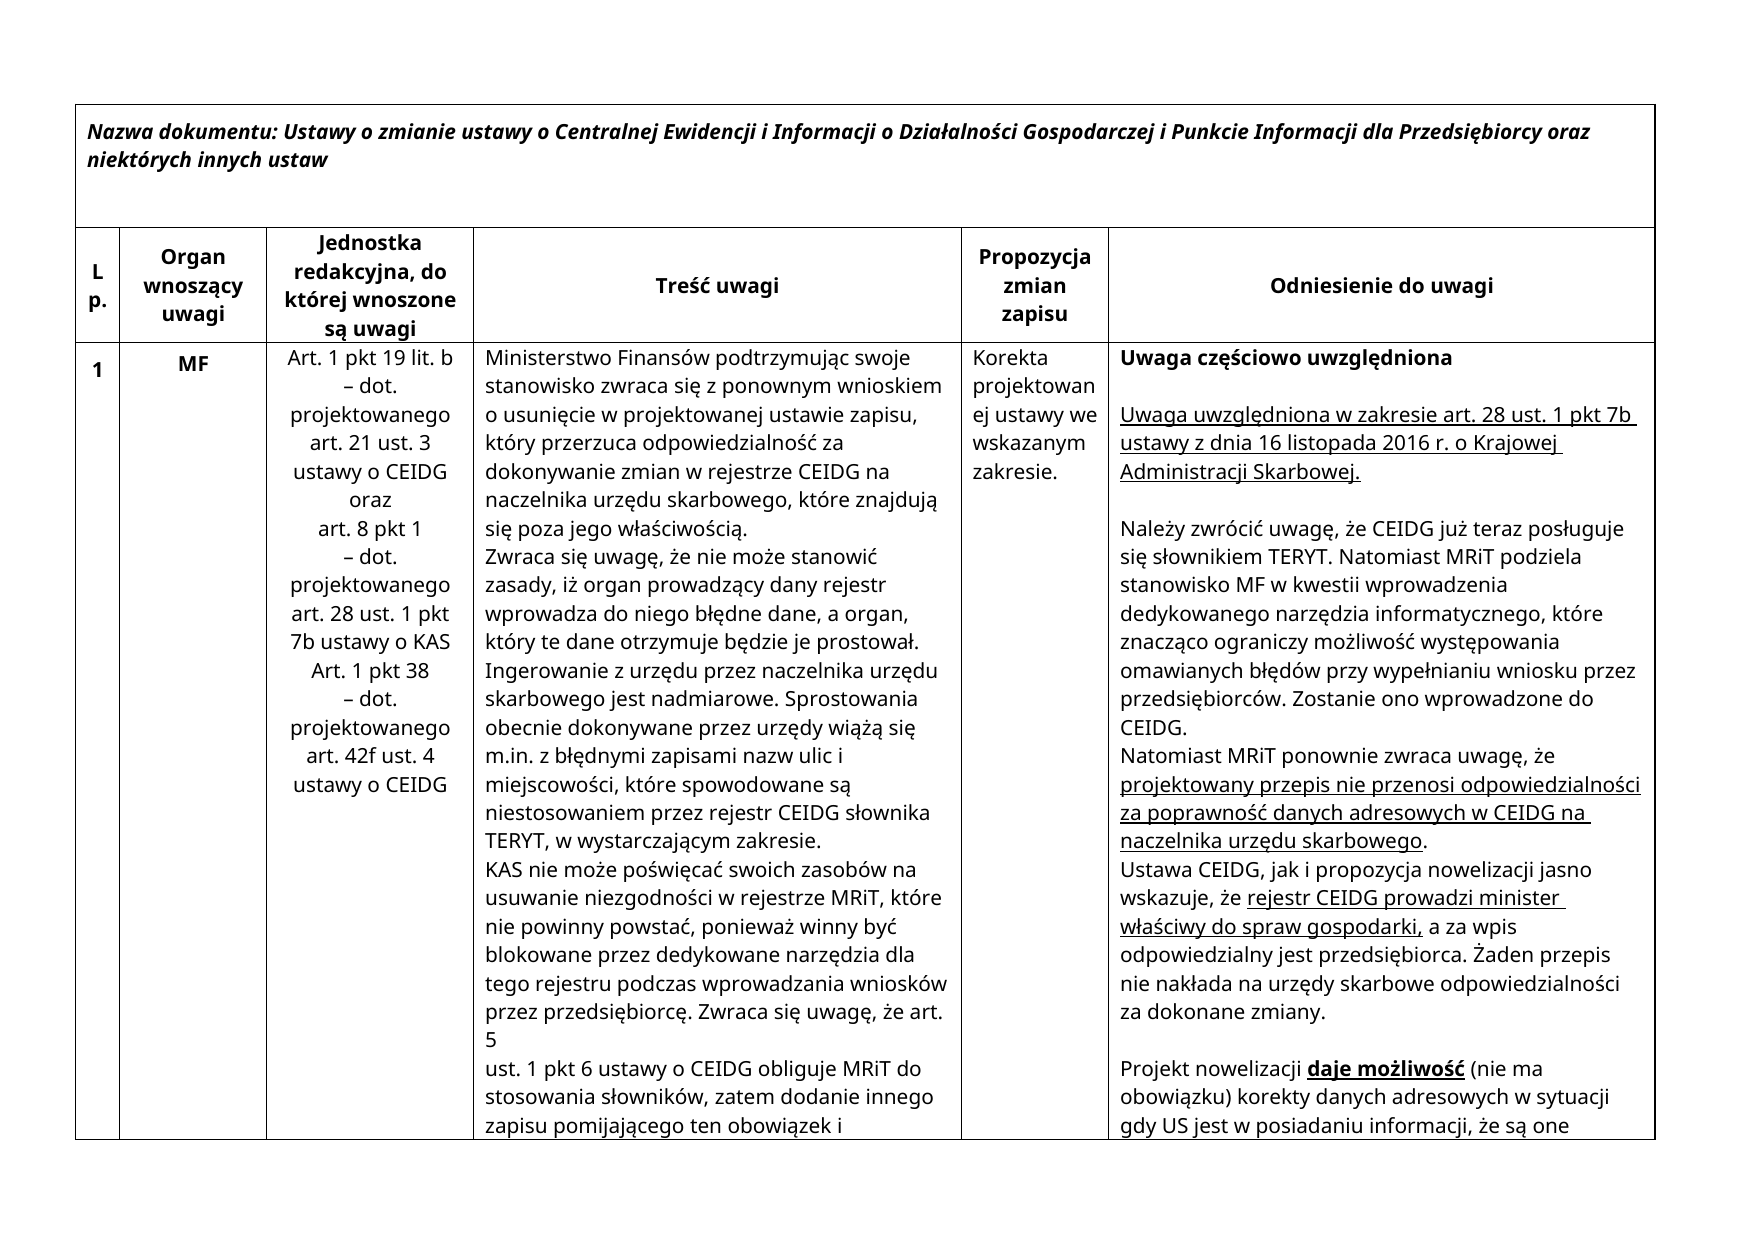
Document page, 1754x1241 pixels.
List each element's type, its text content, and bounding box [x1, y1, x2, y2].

table_cell Organ wnoszący uwagi [120, 228, 266, 342]
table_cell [1109, 343, 1654, 1139]
table_cell MF [120, 343, 266, 1139]
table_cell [962, 343, 1108, 1139]
table_cell Jednostka redakcyjna, do której wnoszone są uwagi [267, 228, 473, 342]
table_header Nazwa dokumentu: Ustawy o zmianie ustawy o Centralnej Ewidencji i Informacji o Działalności Gospodarczej i Punkcie Informacji dla Przedsiębiorcy oraz niektórych innych ustaw [76, 105, 1654, 227]
table_cell Propozycja zmian zapisu [962, 228, 1108, 342]
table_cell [474, 343, 961, 1139]
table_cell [267, 343, 473, 1139]
table_cell Treść uwagi [474, 228, 961, 342]
table_cell Odniesienie do uwagi [1109, 228, 1654, 342]
table_cell 1 [76, 343, 119, 1139]
table_cell Lp. [76, 228, 119, 342]
